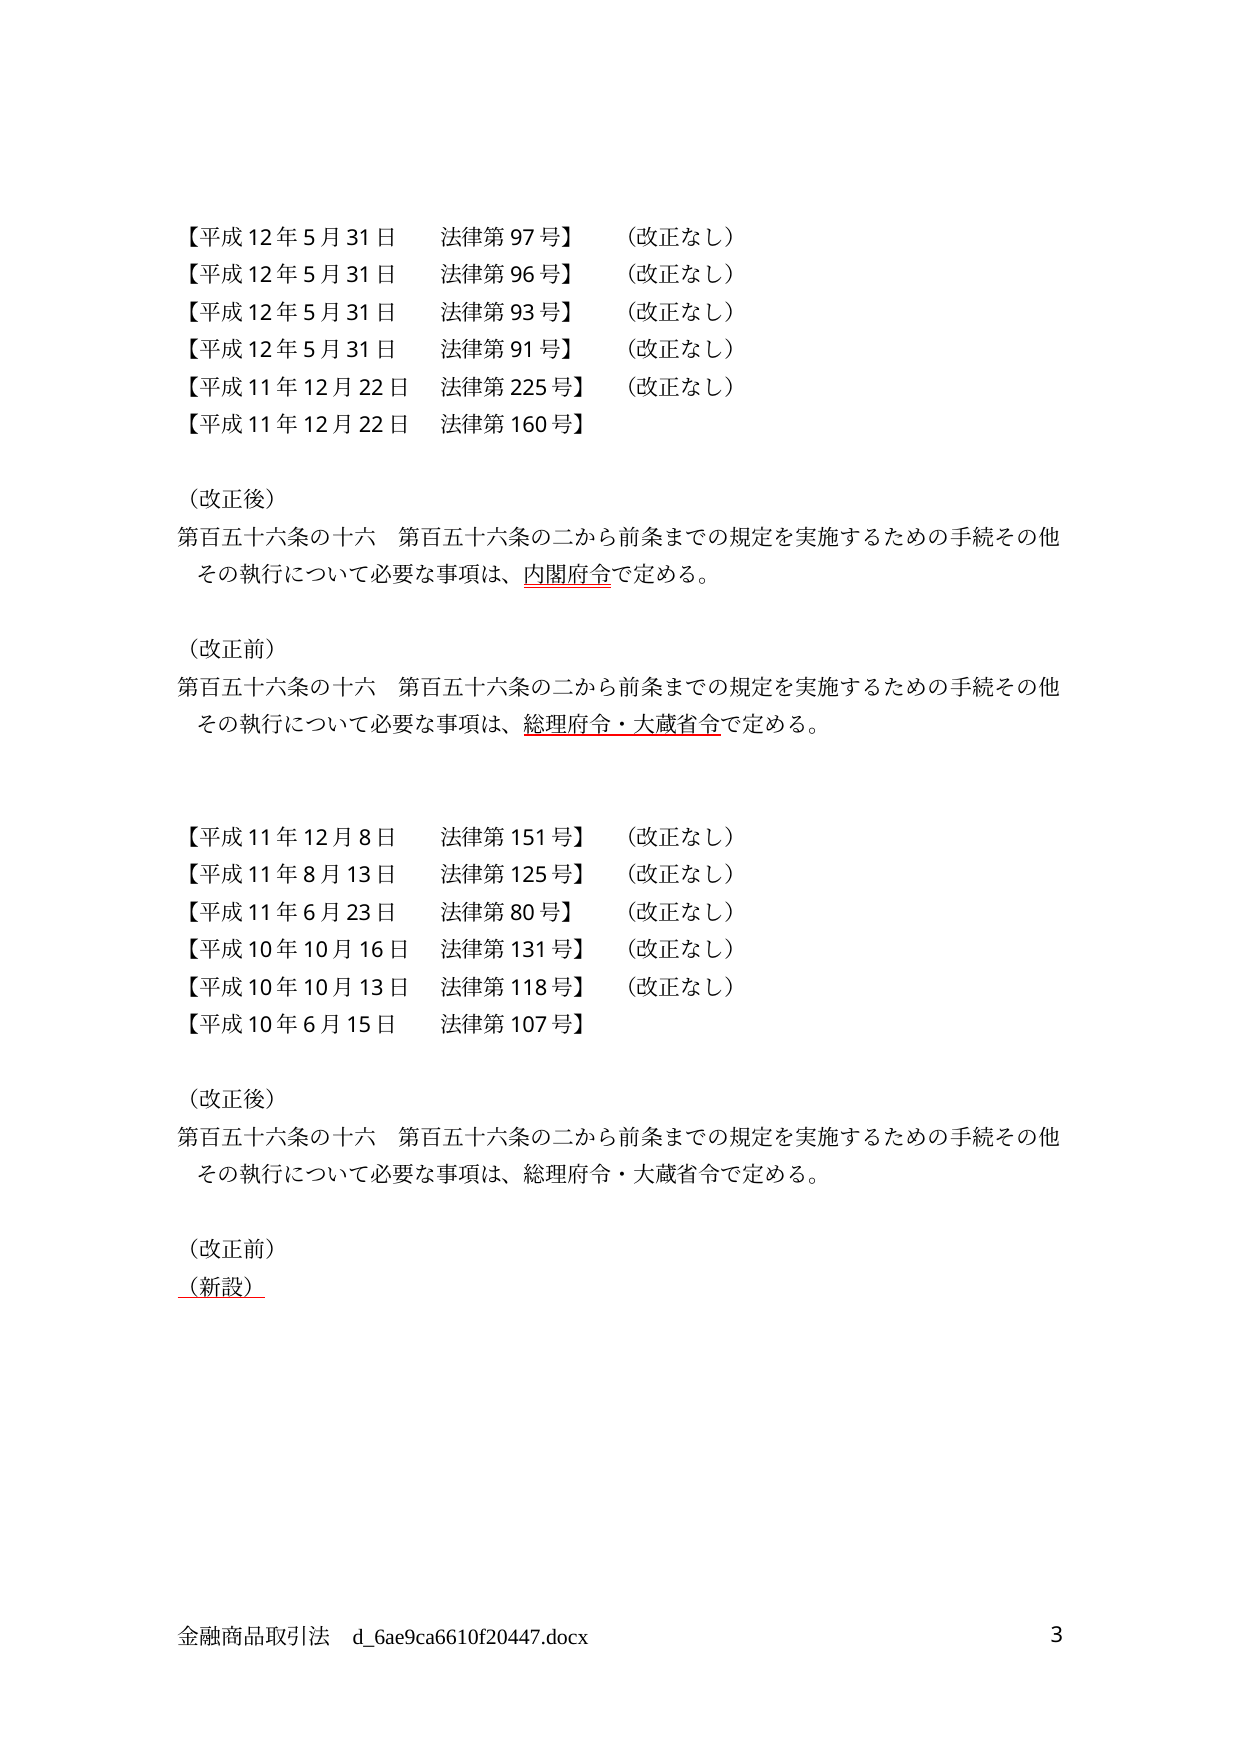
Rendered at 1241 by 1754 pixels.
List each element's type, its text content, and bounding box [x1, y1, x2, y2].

text 【平成11年12月22日 法律第225号】 （改正なし） [177, 367, 1063, 404]
text 【平成12年5月31日 法律第91号】 （改正なし） [177, 329, 1063, 367]
text 【平成11年12月8日 法律第151号】 （改正なし） [177, 817, 1063, 854]
text 【平成10年10月16日 法律第131号】 （改正なし） [177, 929, 1063, 967]
text 第百五十六条の十六 第百五十六条の二から前条までの規定を実施するための手続その他その執行について必要な事項は、内閣府令で定める。 [177, 517, 1063, 592]
text 第百五十六条の十六 第百五十六条の二から前条までの規定を実施するための手続その他その執行について必要な事項は、総理府令・大蔵省令で定める。 [177, 667, 1063, 742]
text 【平成12年5月31日 法律第93号】 （改正なし） [177, 292, 1063, 329]
text 【平成10年10月13日 法律第118号】 （改正なし） [177, 967, 1063, 1004]
text （新設） [177, 1267, 1063, 1304]
text 【平成11年8月13日 法律第125号】 （改正なし） [177, 854, 1063, 892]
text （改正前） [177, 1229, 1063, 1267]
text 第百五十六条の十六 第百五十六条の二から前条までの規定を実施するための手続その他その執行について必要な事項は、総理府令・大蔵省令で定める。 [177, 1117, 1063, 1192]
text 【平成12年5月31日 法律第97号】 （改正なし） [177, 217, 1063, 254]
text 【平成11年12月22日 法律第160号】 [177, 404, 1063, 442]
text 【平成11年6月23日 法律第80号】 （改正なし） [177, 892, 1063, 929]
text （改正後） [177, 1079, 1063, 1117]
text （改正前） [177, 629, 1063, 667]
text 【平成10年6月15日 法律第107号】 [177, 1004, 1063, 1042]
text （改正後） [177, 479, 1063, 517]
text 【平成12年5月31日 法律第96号】 （改正なし） [177, 254, 1063, 292]
